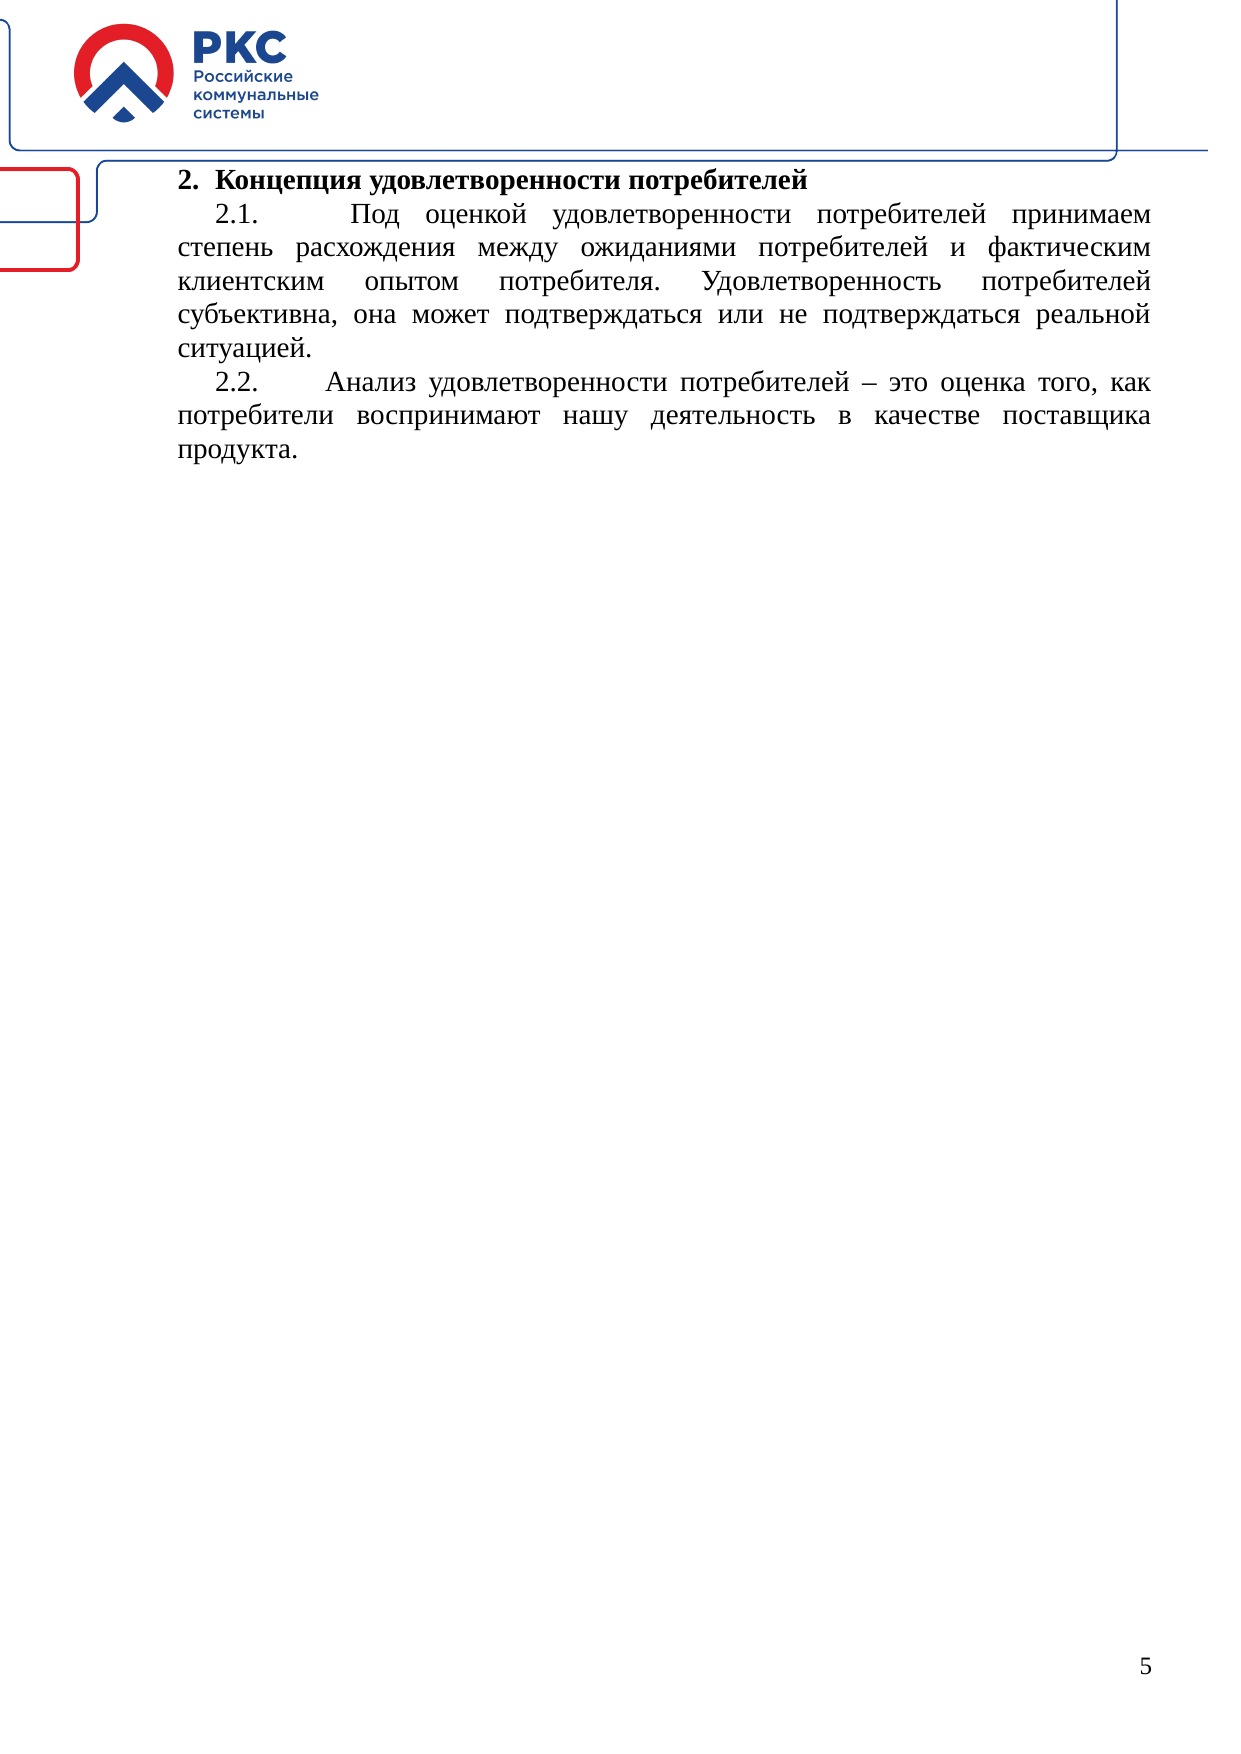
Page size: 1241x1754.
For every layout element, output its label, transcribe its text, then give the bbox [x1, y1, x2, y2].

subtitle Концепция удовлетворенности потребителей [177, 162, 1152, 196]
subtitle Под оценкой удовлетворенности потребителей принимаем степень расхождения между ожиданиями потребителей и фактическим клиентским опытом потребителя. Удовлетворенность потребителей субъективна, она может подтверждаться или не подтверждаться реальной ситуацией. [177, 196, 1152, 364]
subtitle Анализ удовлетворенности потребителей – это оценка того, как потребители воспринимают нашу деятельность в качестве поставщика продукта. [177, 364, 1152, 464]
picture [0, 0, 1208, 272]
